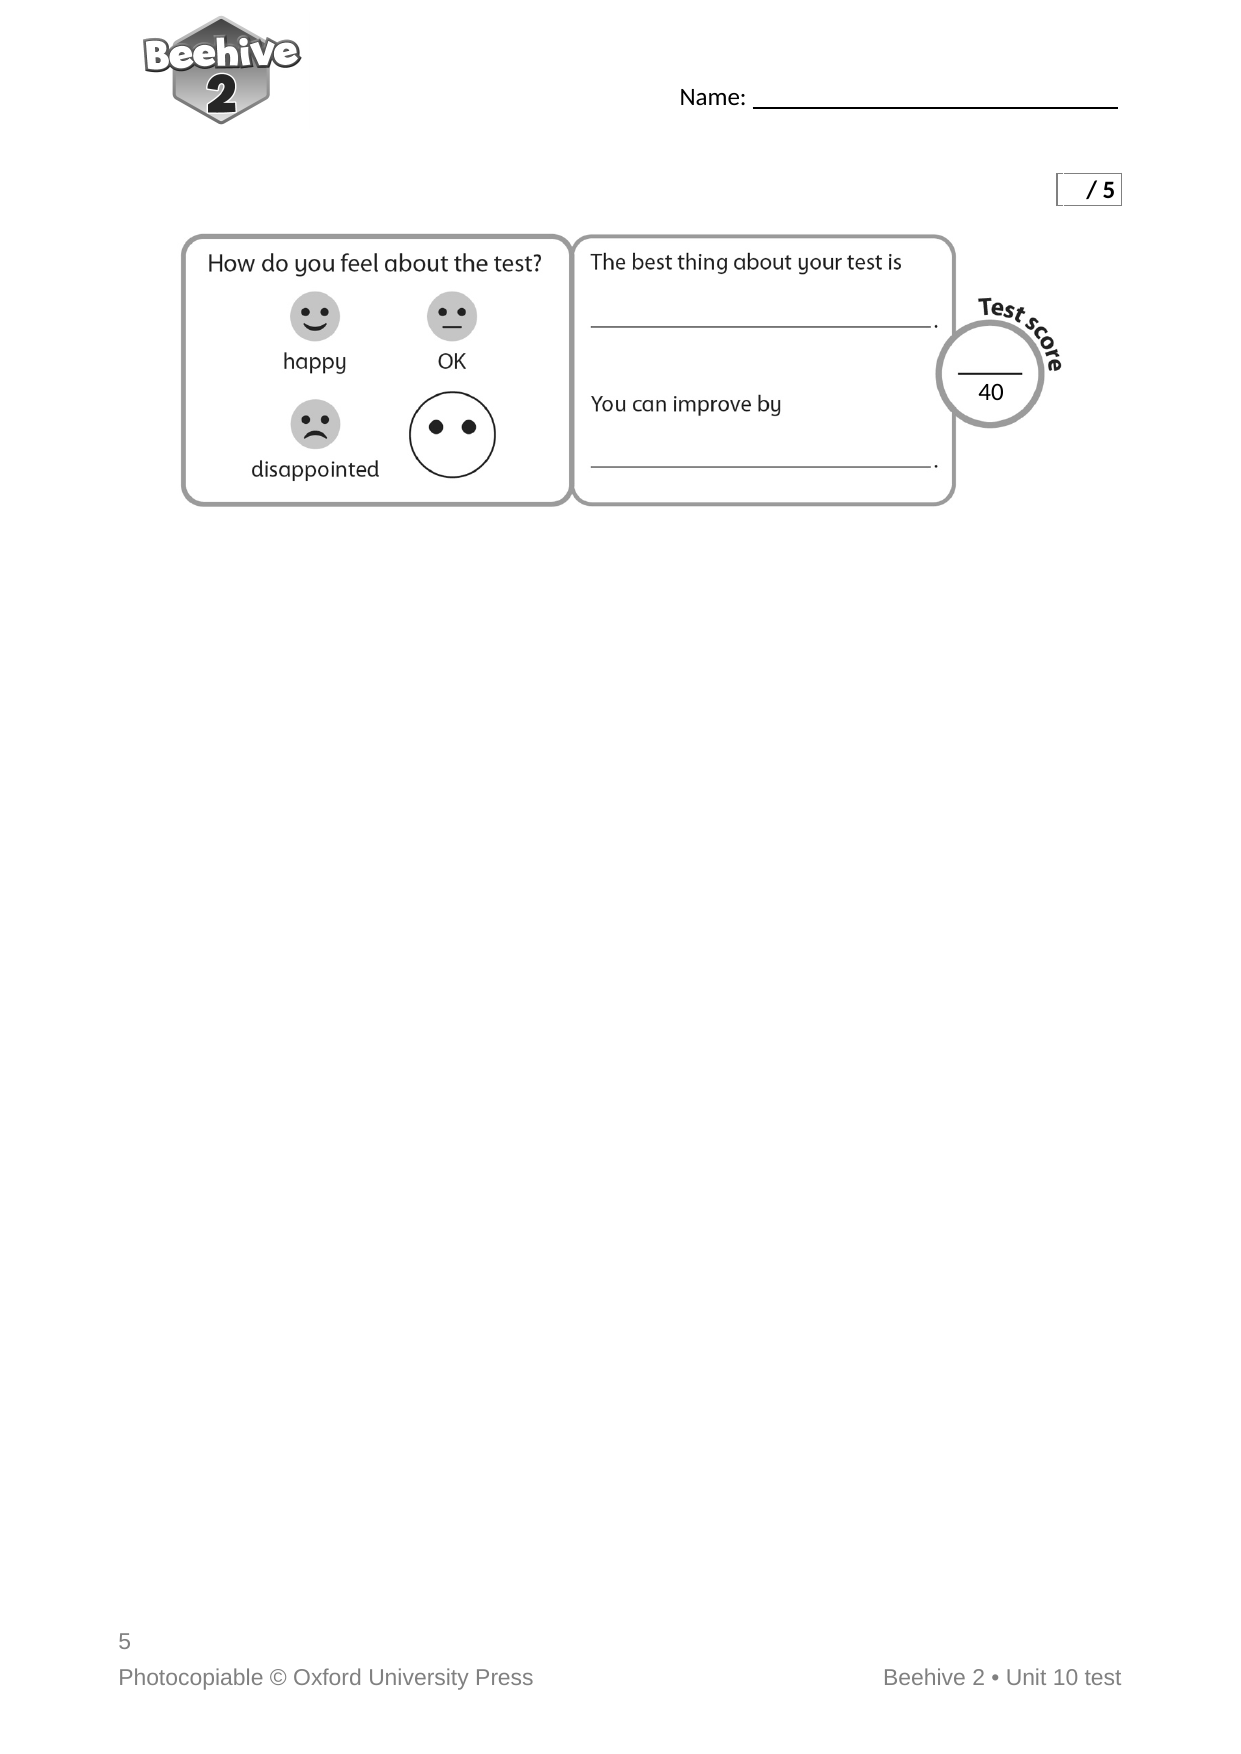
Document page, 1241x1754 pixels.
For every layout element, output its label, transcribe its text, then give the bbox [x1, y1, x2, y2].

text / 5 [148, 172, 1121, 206]
picture [134, 12, 310, 129]
picture [177, 231, 1063, 509]
